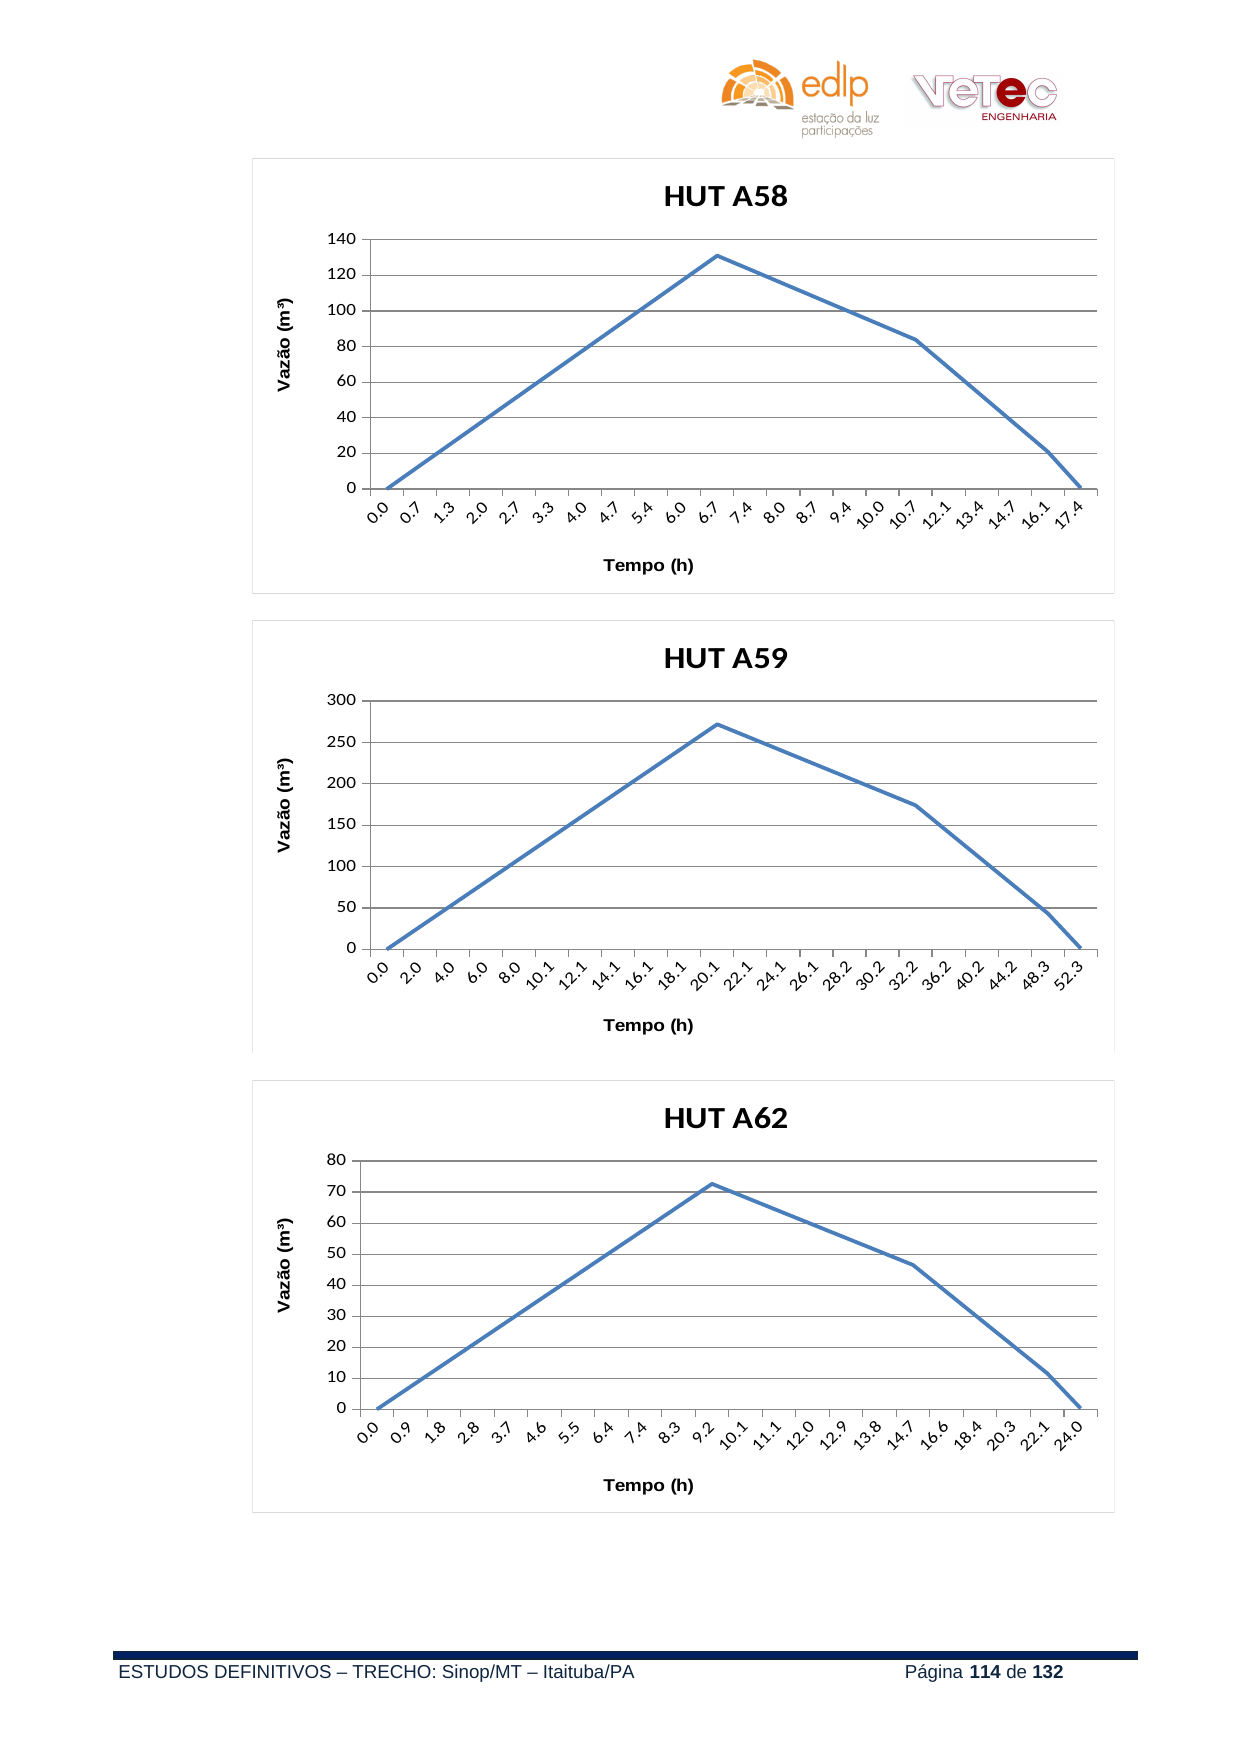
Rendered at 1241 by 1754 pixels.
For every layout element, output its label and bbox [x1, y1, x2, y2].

picture [904, 73, 1064, 127]
picture [700, 27, 893, 158]
